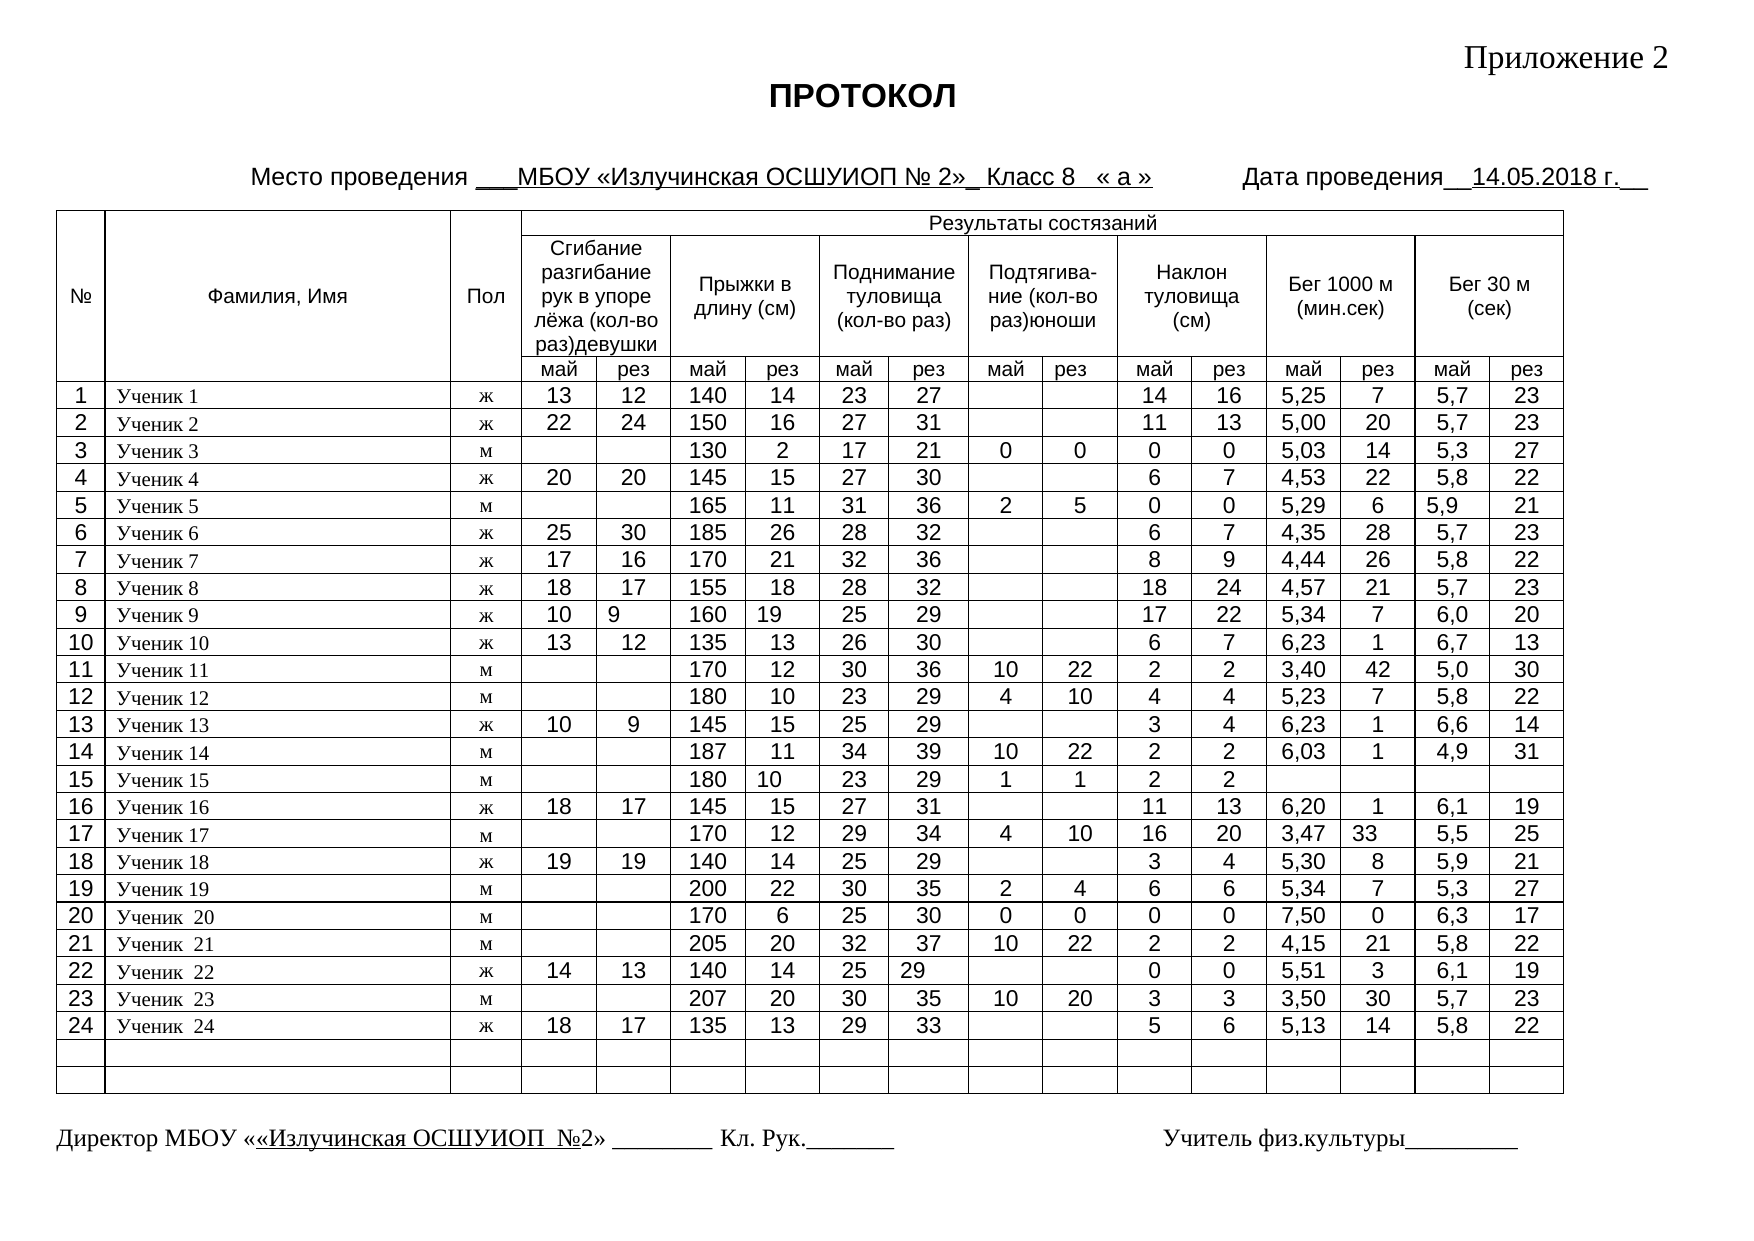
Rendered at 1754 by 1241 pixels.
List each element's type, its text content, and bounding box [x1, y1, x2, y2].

table_cell Ученик 10 [106, 629, 450, 655]
table_cell 13 [746, 1012, 819, 1038]
table_cell Ученик 24 [106, 1012, 450, 1038]
table_cell Ученик 18 [106, 848, 450, 874]
table_cell 6 [1118, 464, 1191, 491]
table_cell 22 [522, 409, 596, 436]
table_cell 3,47 [1267, 820, 1340, 847]
table_cell 10 [746, 683, 819, 710]
table_cell 22 [1043, 656, 1117, 682]
table_cell [451, 1040, 521, 1066]
table_cell [820, 1067, 888, 1093]
table_cell 0 [969, 437, 1042, 463]
table_cell [522, 656, 596, 682]
table_cell Ученик 3 [106, 437, 450, 463]
table_header № [57, 211, 104, 381]
table_cell 29 [889, 711, 968, 737]
table_cell [1490, 1067, 1563, 1093]
table_cell 10 [57, 629, 104, 655]
table_cell 17 [597, 793, 670, 819]
table_cell 23 [1490, 574, 1563, 600]
table_cell 5,25 [1267, 382, 1340, 408]
table_cell 6,23 [1267, 629, 1340, 655]
table_cell 27 [889, 382, 968, 408]
table_cell 6 [1118, 519, 1191, 545]
table_cell [522, 766, 596, 792]
table_cell 170 [671, 546, 745, 573]
table_cell 29 [889, 601, 968, 627]
table_cell 19 [1490, 957, 1563, 984]
table_cell 8 [57, 574, 104, 600]
table_cell 5,3 [1416, 875, 1489, 901]
table_cell 4 [969, 683, 1042, 710]
table_cell [969, 1040, 1042, 1066]
table_cell 9 [1192, 546, 1266, 573]
table_cell 10 [969, 738, 1042, 764]
table_cell [1043, 1067, 1117, 1093]
table_cell 20 [1490, 601, 1563, 627]
table_cell м [451, 766, 521, 792]
table_cell 5,7 [1416, 382, 1489, 408]
table_cell [597, 437, 670, 463]
table_cell рез [1490, 357, 1563, 381]
table_cell [597, 903, 670, 929]
table_cell 22 [1043, 930, 1117, 956]
table_cell 10 [969, 930, 1042, 956]
table_cell 22 [1490, 546, 1563, 573]
table_cell 20 [57, 903, 104, 929]
table_cell Ученик 22 [106, 957, 450, 984]
table_cell 23 [1490, 382, 1563, 408]
table_cell 32 [889, 519, 968, 545]
table_cell 42 [1341, 656, 1414, 682]
table_cell м [451, 683, 521, 710]
table_cell 1 [57, 382, 104, 408]
table_cell [1043, 382, 1117, 408]
table_cell Ученик 23 [106, 985, 450, 1011]
table_cell 13 [597, 957, 670, 984]
table_cell 30 [889, 629, 968, 655]
table_cell 22 [1341, 464, 1414, 491]
table_cell 6,3 [1416, 903, 1489, 929]
table_cell 11 [1118, 793, 1191, 819]
table_cell 4 [57, 464, 104, 491]
table_cell 31 [889, 409, 968, 436]
table_cell 6,0 [1416, 601, 1489, 627]
table_cell 0 [1118, 437, 1191, 463]
table_cell Ученик 7 [106, 546, 450, 573]
table_cell [451, 1067, 521, 1093]
table_cell 4 [1118, 683, 1191, 710]
table_cell [969, 1012, 1042, 1038]
table_cell 5,8 [1416, 683, 1489, 710]
table_cell 24 [1192, 574, 1266, 600]
text ПРОТОКОЛ [56, 76, 1669, 114]
table_cell [1267, 766, 1340, 792]
table_cell 19 [522, 848, 596, 874]
table_cell [969, 464, 1042, 491]
table_cell 32 [820, 546, 888, 573]
table_cell рез [1192, 357, 1266, 381]
table_cell 22 [1490, 1012, 1563, 1038]
table_cell 35 [889, 875, 968, 901]
table_cell 8 [1341, 848, 1414, 874]
table_cell [597, 766, 670, 792]
table_cell 2 [1118, 738, 1191, 764]
table_cell 0 [1192, 492, 1266, 518]
table_cell 9 [597, 601, 670, 627]
table_cell 145 [671, 464, 745, 491]
table_cell [969, 574, 1042, 600]
table_cell [1341, 1067, 1414, 1093]
table_cell 3 [1192, 985, 1266, 1011]
table_cell 14 [1341, 437, 1414, 463]
table_cell 35 [889, 985, 968, 1011]
table_cell май [522, 357, 596, 381]
table_cell 31 [820, 492, 888, 518]
table_cell 5 [57, 492, 104, 518]
table_cell 11 [746, 738, 819, 764]
table_cell май [671, 357, 745, 381]
table_cell [106, 1040, 450, 1066]
table_cell 14 [1118, 382, 1191, 408]
table_cell 3,50 [1267, 985, 1340, 1011]
table_cell ж [451, 519, 521, 545]
table_cell 6,23 [1267, 711, 1340, 737]
table_cell [597, 985, 670, 1011]
table_cell 1 [969, 766, 1042, 792]
table_cell ж [451, 848, 521, 874]
table_cell 24 [597, 409, 670, 436]
table_cell 17 [522, 546, 596, 573]
table_cell 160 [671, 601, 745, 627]
table_cell 25 [1490, 820, 1563, 847]
table_cell 3 [1118, 848, 1191, 874]
table_cell 16 [597, 546, 670, 573]
table_cell 17 [57, 820, 104, 847]
table_cell май [820, 357, 888, 381]
table_cell 34 [889, 820, 968, 847]
table_cell 34 [820, 738, 888, 764]
table_cell 5,8 [1416, 1012, 1489, 1038]
table_cell [1416, 766, 1489, 792]
table_cell 29 [889, 766, 968, 792]
table_cell 5,7 [1416, 409, 1489, 436]
table_header Пол [451, 211, 521, 381]
table_cell [522, 683, 596, 710]
table_cell [57, 1040, 104, 1066]
table_cell Ученик 15 [106, 766, 450, 792]
table_cell Ученик 19 [106, 875, 450, 901]
table_cell май [1267, 357, 1340, 381]
table_cell 11 [746, 492, 819, 518]
table_cell Ученик 9 [106, 601, 450, 627]
table_cell [1043, 793, 1117, 819]
table_cell [1416, 1040, 1489, 1066]
table_cell 5,34 [1267, 601, 1340, 627]
table_cell 31 [889, 793, 968, 819]
text Место проведения ___МБОУ «Излучинская ОСШУИОП № 2»_ Класс 8 « а » Дата проведения__14.05.2018 г.__ [56, 162, 1669, 191]
table_cell 5 [1043, 492, 1117, 518]
table_cell 6 [1192, 875, 1266, 901]
table_cell Ученик 12 [106, 683, 450, 710]
table_cell 15 [57, 766, 104, 792]
table_cell 30 [597, 519, 670, 545]
table_cell 20 [1043, 985, 1117, 1011]
table_cell 0 [1118, 903, 1191, 929]
table_cell ж [451, 711, 521, 737]
table_cell 30 [820, 985, 888, 1011]
table_cell рез [1043, 357, 1117, 381]
table_cell 18 [522, 793, 596, 819]
table_cell Сгибание разгибание рук в упоре лёжа (кол-во раз)девушки [522, 236, 670, 356]
table_cell Ученик 14 [106, 738, 450, 764]
table_cell 10 [522, 711, 596, 737]
table_cell 13 [1490, 629, 1563, 655]
table_cell 9 [597, 711, 670, 737]
table_cell [1043, 519, 1117, 545]
table_cell [597, 656, 670, 682]
table_cell 2 [57, 409, 104, 436]
table_cell 23 [1490, 519, 1563, 545]
table_cell 20 [746, 930, 819, 956]
table_cell 5,34 [1267, 875, 1340, 901]
table_cell [969, 519, 1042, 545]
table_cell 10 [1043, 820, 1117, 847]
table_cell 4,44 [1267, 546, 1340, 573]
table_cell рез [597, 357, 670, 381]
table_cell 14 [746, 382, 819, 408]
table_cell [1043, 957, 1117, 984]
table_cell [522, 903, 596, 929]
table_cell 25 [522, 519, 596, 545]
table_cell 5,30 [1267, 848, 1340, 874]
table_cell Ученик 20 [106, 903, 450, 929]
table_cell 5,9 [1416, 848, 1489, 874]
table_cell 140 [671, 382, 745, 408]
table_cell 14 [746, 848, 819, 874]
table_cell 4 [969, 820, 1042, 847]
table_cell 19 [57, 875, 104, 901]
table_cell [1043, 464, 1117, 491]
table_cell 23 [820, 766, 888, 792]
table_cell 13 [1192, 793, 1266, 819]
table_cell 18 [522, 1012, 596, 1038]
table_cell 17 [820, 437, 888, 463]
table_cell 5,23 [1267, 683, 1340, 710]
table_cell [597, 1040, 670, 1066]
table_cell 21 [1341, 930, 1414, 956]
table_cell [1267, 1067, 1340, 1093]
table_cell 6 [1341, 492, 1414, 518]
table_cell 23 [1490, 409, 1563, 436]
table_cell 145 [671, 793, 745, 819]
table_cell 31 [1490, 738, 1563, 764]
table_cell 20 [746, 985, 819, 1011]
table_cell Ученик 16 [106, 793, 450, 819]
table_cell 21 [1490, 848, 1563, 874]
table_cell [969, 957, 1042, 984]
table_cell 27 [820, 793, 888, 819]
table_cell 23 [820, 382, 888, 408]
table_cell ж [451, 629, 521, 655]
table_cell 29 [889, 848, 968, 874]
table_cell 170 [671, 903, 745, 929]
table_cell [597, 820, 670, 847]
table_cell 21 [889, 437, 968, 463]
table_cell 27 [1490, 875, 1563, 901]
table_cell 25 [820, 848, 888, 874]
table_cell м [451, 903, 521, 929]
table_cell 140 [671, 957, 745, 984]
table_cell [522, 437, 596, 463]
table_cell 5,29 [1267, 492, 1340, 518]
table_cell 2 [1118, 656, 1191, 682]
table_cell 21 [57, 930, 104, 956]
table_cell 6,7 [1416, 629, 1489, 655]
table_cell [1341, 1040, 1414, 1066]
table_cell 28 [820, 574, 888, 600]
table_cell [889, 1067, 968, 1093]
table_cell 26 [820, 629, 888, 655]
table_cell 30 [1490, 656, 1563, 682]
table_cell 5,13 [1267, 1012, 1340, 1038]
table_cell 205 [671, 930, 745, 956]
table_cell [1043, 546, 1117, 573]
table_cell Ученик 11 [106, 656, 450, 682]
table_cell [746, 1040, 819, 1066]
table_cell [597, 930, 670, 956]
table_cell [820, 1040, 888, 1066]
table_cell 150 [671, 409, 745, 436]
table_cell 30 [1341, 985, 1414, 1011]
table_cell 5,03 [1267, 437, 1340, 463]
table_cell 6 [746, 903, 819, 929]
table_cell 135 [671, 629, 745, 655]
table_cell 23 [1490, 985, 1563, 1011]
table_cell 7,50 [1267, 903, 1340, 929]
table_cell 10 [969, 985, 1042, 1011]
table_cell 19 [1490, 793, 1563, 819]
table_cell 7 [1192, 519, 1266, 545]
table_cell 2 [1192, 766, 1266, 792]
table_cell 21 [746, 546, 819, 573]
table_cell [969, 409, 1042, 436]
table_cell Ученик 8 [106, 574, 450, 600]
table_cell 0 [1043, 903, 1117, 929]
table_cell 17 [597, 1012, 670, 1038]
table_cell [1118, 1067, 1191, 1093]
table_cell [1043, 711, 1117, 737]
table_cell [597, 683, 670, 710]
table_cell 22 [1490, 930, 1563, 956]
table_cell [522, 738, 596, 764]
table_cell 187 [671, 738, 745, 764]
table_cell 19 [746, 601, 819, 627]
table_cell [889, 1040, 968, 1066]
table_cell 5,8 [1416, 546, 1489, 573]
table_cell 7 [1192, 464, 1266, 491]
table_cell 12 [57, 683, 104, 710]
table_cell 33 [889, 1012, 968, 1038]
table_cell 10 [1043, 683, 1117, 710]
table_cell [1118, 1040, 1191, 1066]
table_cell [597, 738, 670, 764]
table_cell Ученик 2 [106, 409, 450, 436]
table_cell 14 [57, 738, 104, 764]
table_cell 170 [671, 656, 745, 682]
table_cell 140 [671, 848, 745, 874]
table_cell 4,57 [1267, 574, 1340, 600]
table_cell 4,35 [1267, 519, 1340, 545]
table_cell 4,15 [1267, 930, 1340, 956]
table_cell 20 [1192, 820, 1266, 847]
table_cell [1267, 1040, 1340, 1066]
table_cell 5,7 [1416, 985, 1489, 1011]
table_cell м [451, 985, 521, 1011]
table_cell 15 [746, 464, 819, 491]
table_cell 145 [671, 711, 745, 737]
table_cell рез [889, 357, 968, 381]
table_cell 27 [820, 464, 888, 491]
table_cell Прыжки в длину (см) [671, 236, 819, 356]
table_cell 13 [746, 629, 819, 655]
table_cell [522, 875, 596, 901]
table_cell 0 [1118, 957, 1191, 984]
table_cell [57, 1067, 104, 1093]
table_cell 6 [57, 519, 104, 545]
table_cell 25 [820, 957, 888, 984]
table_cell 30 [889, 903, 968, 929]
table_cell 2 [1118, 766, 1191, 792]
table_cell 32 [889, 574, 968, 600]
table_cell [969, 711, 1042, 737]
text Приложение 2 [56, 37, 1669, 76]
table_cell 18 [522, 574, 596, 600]
table_cell [969, 382, 1042, 408]
table_cell 7 [1341, 875, 1414, 901]
table_cell 4,53 [1267, 464, 1340, 491]
table_cell ж [451, 409, 521, 436]
table_cell 0 [1043, 437, 1117, 463]
table_cell 13 [1192, 409, 1266, 436]
table_cell [1192, 1067, 1266, 1093]
table_cell 10 [746, 766, 819, 792]
table_cell 0 [1118, 492, 1191, 518]
table_cell 15 [746, 793, 819, 819]
table_cell м [451, 930, 521, 956]
table_cell 32 [820, 930, 888, 956]
table_cell [1416, 1067, 1489, 1093]
table_cell 18 [1118, 574, 1191, 600]
table_cell 11 [57, 656, 104, 682]
table_cell 1 [1341, 793, 1414, 819]
table_cell [1341, 766, 1414, 792]
table_cell м [451, 656, 521, 682]
table_cell [522, 1067, 596, 1093]
table_cell 0 [1192, 437, 1266, 463]
table_cell [1043, 1040, 1117, 1066]
table_cell [522, 1040, 596, 1066]
table_cell [746, 1067, 819, 1093]
table_cell [522, 492, 596, 518]
table_cell 15 [746, 711, 819, 737]
table_cell 5,00 [1267, 409, 1340, 436]
table_cell 4 [1192, 711, 1266, 737]
table_cell Наклон туловища (см) [1118, 236, 1266, 356]
table_cell 170 [671, 820, 745, 847]
table_cell 23 [57, 985, 104, 1011]
table_cell Ученик 13 [106, 711, 450, 737]
table_cell 2 [1192, 738, 1266, 764]
table_cell 6 [1118, 875, 1191, 901]
table_cell 28 [820, 519, 888, 545]
table_cell 4 [1043, 875, 1117, 901]
table_cell [671, 1067, 745, 1093]
table_cell 14 [746, 957, 819, 984]
table_cell 25 [820, 601, 888, 627]
table_cell 22 [57, 957, 104, 984]
table_cell 6 [1192, 1012, 1266, 1038]
table_cell 26 [746, 519, 819, 545]
table_cell Бег (сек) [1416, 236, 1563, 356]
table_cell 22 [746, 875, 819, 901]
table_cell 16 [57, 793, 104, 819]
table_cell 29 [820, 820, 888, 847]
table_cell рез [746, 357, 819, 381]
table_cell 5,0 [1416, 656, 1489, 682]
table_cell 9 [57, 601, 104, 627]
table_cell ж [451, 574, 521, 600]
table_cell 17 [1490, 903, 1563, 929]
table_cell май [969, 357, 1042, 381]
table_cell [1043, 848, 1117, 874]
table_cell [1490, 1040, 1563, 1066]
table_cell 1 [1341, 738, 1414, 764]
table_cell 5,7 [1416, 519, 1489, 545]
table_cell 23 [820, 683, 888, 710]
table_cell [1043, 629, 1117, 655]
table_cell 20 [1341, 409, 1414, 436]
table_cell 12 [746, 820, 819, 847]
table_cell ж [451, 957, 521, 984]
table_cell 7 [1341, 382, 1414, 408]
table_cell 5,7 [1416, 574, 1489, 600]
table_cell 22 [1043, 738, 1117, 764]
table_cell 0 [1192, 957, 1266, 984]
table_cell рез [1341, 357, 1414, 381]
table_cell 6 [1118, 629, 1191, 655]
table_cell 25 [820, 903, 888, 929]
table_cell [969, 546, 1042, 573]
table_cell м [451, 437, 521, 463]
table_cell 18 [746, 574, 819, 600]
table_cell 21 [1341, 574, 1414, 600]
table_cell [969, 629, 1042, 655]
table_cell 20 [522, 464, 596, 491]
table_cell 13 [522, 382, 596, 408]
table_cell 22 [1490, 683, 1563, 710]
table_cell 5,8 [1416, 930, 1489, 956]
table_cell 7 [57, 546, 104, 573]
table_cell 5 [1118, 1012, 1191, 1038]
table_cell 5,3 [1416, 437, 1489, 463]
table_cell 16 [1118, 820, 1191, 847]
table_cell 2 [1118, 930, 1191, 956]
table_cell май [1416, 357, 1489, 381]
table_cell Ученик 17 [106, 820, 450, 847]
table_cell ж [451, 382, 521, 408]
table_cell 4 [1192, 683, 1266, 710]
table_cell Поднимание туловища (кол-во раз) [820, 236, 968, 356]
table_cell 5,9 [1416, 492, 1489, 518]
table_cell ж [451, 546, 521, 573]
table_cell [1043, 1012, 1117, 1038]
table_cell 36 [889, 492, 968, 518]
table_cell 2 [746, 437, 819, 463]
table_cell м [451, 492, 521, 518]
table_cell 30 [820, 875, 888, 901]
table_cell 36 [889, 656, 968, 682]
table_cell Ученик 1 [106, 382, 450, 408]
table_cell 12 [597, 382, 670, 408]
table_cell 2 [969, 875, 1042, 901]
table_cell 5,5 [1416, 820, 1489, 847]
table_cell [969, 601, 1042, 627]
table_cell 7 [1341, 601, 1414, 627]
table_cell 10 [522, 601, 596, 627]
table_cell ж [451, 601, 521, 627]
table_cell 25 [820, 711, 888, 737]
table_cell 135 [671, 1012, 745, 1038]
table_cell 22 [1490, 464, 1563, 491]
table_cell ж [451, 1012, 521, 1038]
table_cell Ученик 5 [106, 492, 450, 518]
table_cell 36 [889, 546, 968, 573]
table_cell 5,8 [1416, 464, 1489, 491]
table_cell 130 [671, 437, 745, 463]
table_cell Бег (мин.сек) [1267, 236, 1414, 356]
table_cell 17 [1118, 601, 1191, 627]
table_cell 29 [820, 1012, 888, 1038]
table_cell [597, 875, 670, 901]
table_cell 8 [1118, 546, 1191, 573]
table_cell 185 [671, 519, 745, 545]
table_cell 0 [969, 903, 1042, 929]
table_cell [597, 1067, 670, 1093]
table_cell 30 [889, 464, 968, 491]
table_cell 0 [1341, 903, 1414, 929]
table_cell 29 [889, 957, 968, 984]
table_cell [522, 930, 596, 956]
table_cell ж [451, 793, 521, 819]
table_cell 21 [1490, 492, 1563, 518]
table_cell 11 [1118, 409, 1191, 436]
table_cell м [451, 820, 521, 847]
table_cell 26 [1341, 546, 1414, 573]
table_cell [1043, 409, 1117, 436]
table_cell 16 [1192, 382, 1266, 408]
table_cell 27 [1490, 437, 1563, 463]
table_cell 24 [57, 1012, 104, 1038]
table_cell 3 [1341, 957, 1414, 984]
table_cell 39 [889, 738, 968, 764]
table_cell м [451, 738, 521, 764]
table_cell [1043, 601, 1117, 627]
table_cell Ученик 21 [106, 930, 450, 956]
table_cell 6,1 [1416, 793, 1489, 819]
table_cell 19 [597, 848, 670, 874]
table_cell 4,9 [1416, 738, 1489, 764]
table_cell 22 [1192, 601, 1266, 627]
table_cell 33 [1341, 820, 1414, 847]
table_cell [106, 1067, 450, 1093]
table_cell 180 [671, 766, 745, 792]
table_cell [522, 820, 596, 847]
table_cell [1192, 1040, 1266, 1066]
table_cell 27 [820, 409, 888, 436]
table_cell 155 [671, 574, 745, 600]
table_cell 2 [1192, 656, 1266, 682]
table_cell [522, 985, 596, 1011]
table_cell 18 [57, 848, 104, 874]
table_cell Ученик 6 [106, 519, 450, 545]
table_cell [1043, 574, 1117, 600]
table_cell 12 [746, 656, 819, 682]
table_header Фамилия, Имя [106, 211, 450, 381]
table_cell [969, 848, 1042, 874]
table_cell 3,40 [1267, 656, 1340, 682]
table_cell 200 [671, 875, 745, 901]
table_cell май [1118, 357, 1191, 381]
table_cell [969, 1067, 1042, 1093]
text Директор МБОУ ««Излучинская ОСШУИОП №2» ________ Кл. Рук._______ Учитель физ.культуры_________ [56, 1123, 1669, 1152]
table_cell 1 [1043, 766, 1117, 792]
table_cell 13 [522, 629, 596, 655]
table_cell 7 [1341, 683, 1414, 710]
table_cell 207 [671, 985, 745, 1011]
table_cell 6,1 [1416, 957, 1489, 984]
table_cell 6,6 [1416, 711, 1489, 737]
table_cell Ученик 4 [106, 464, 450, 491]
table_cell 3 [1118, 985, 1191, 1011]
table_cell м [451, 875, 521, 901]
table_cell 165 [671, 492, 745, 518]
table_cell 6,03 [1267, 738, 1340, 764]
table_cell [1490, 766, 1563, 792]
table_cell 180 [671, 683, 745, 710]
table_cell [597, 492, 670, 518]
table_cell 29 [889, 683, 968, 710]
table_cell 28 [1341, 519, 1414, 545]
table_cell 16 [746, 409, 819, 436]
table_cell 14 [522, 957, 596, 984]
table_cell 14 [1490, 711, 1563, 737]
table_cell 5,51 [1267, 957, 1340, 984]
table_cell [969, 793, 1042, 819]
table_cell Подтягива-ние (кол-во раз)юноши [969, 236, 1117, 356]
table_cell [671, 1040, 745, 1066]
table_cell 4 [1192, 848, 1266, 874]
table_cell 0 [1192, 903, 1266, 929]
table_cell 10 [969, 656, 1042, 682]
table_cell 2 [1192, 930, 1266, 956]
table_cell 12 [597, 629, 670, 655]
table_header Результаты состязаний [522, 211, 1563, 235]
table_cell 3 [1118, 711, 1191, 737]
table_cell 6,20 [1267, 793, 1340, 819]
table_cell ж [451, 464, 521, 491]
table_cell 37 [889, 930, 968, 956]
table_cell 7 [1192, 629, 1266, 655]
table_cell 1 [1341, 711, 1414, 737]
table_cell 30 [820, 656, 888, 682]
table_cell 20 [597, 464, 670, 491]
table_cell 13 [57, 711, 104, 737]
table_cell 1 [1341, 629, 1414, 655]
table_cell 3 [57, 437, 104, 463]
table_cell 2 [969, 492, 1042, 518]
table_cell 14 [1341, 1012, 1414, 1038]
table_cell 17 [597, 574, 670, 600]
